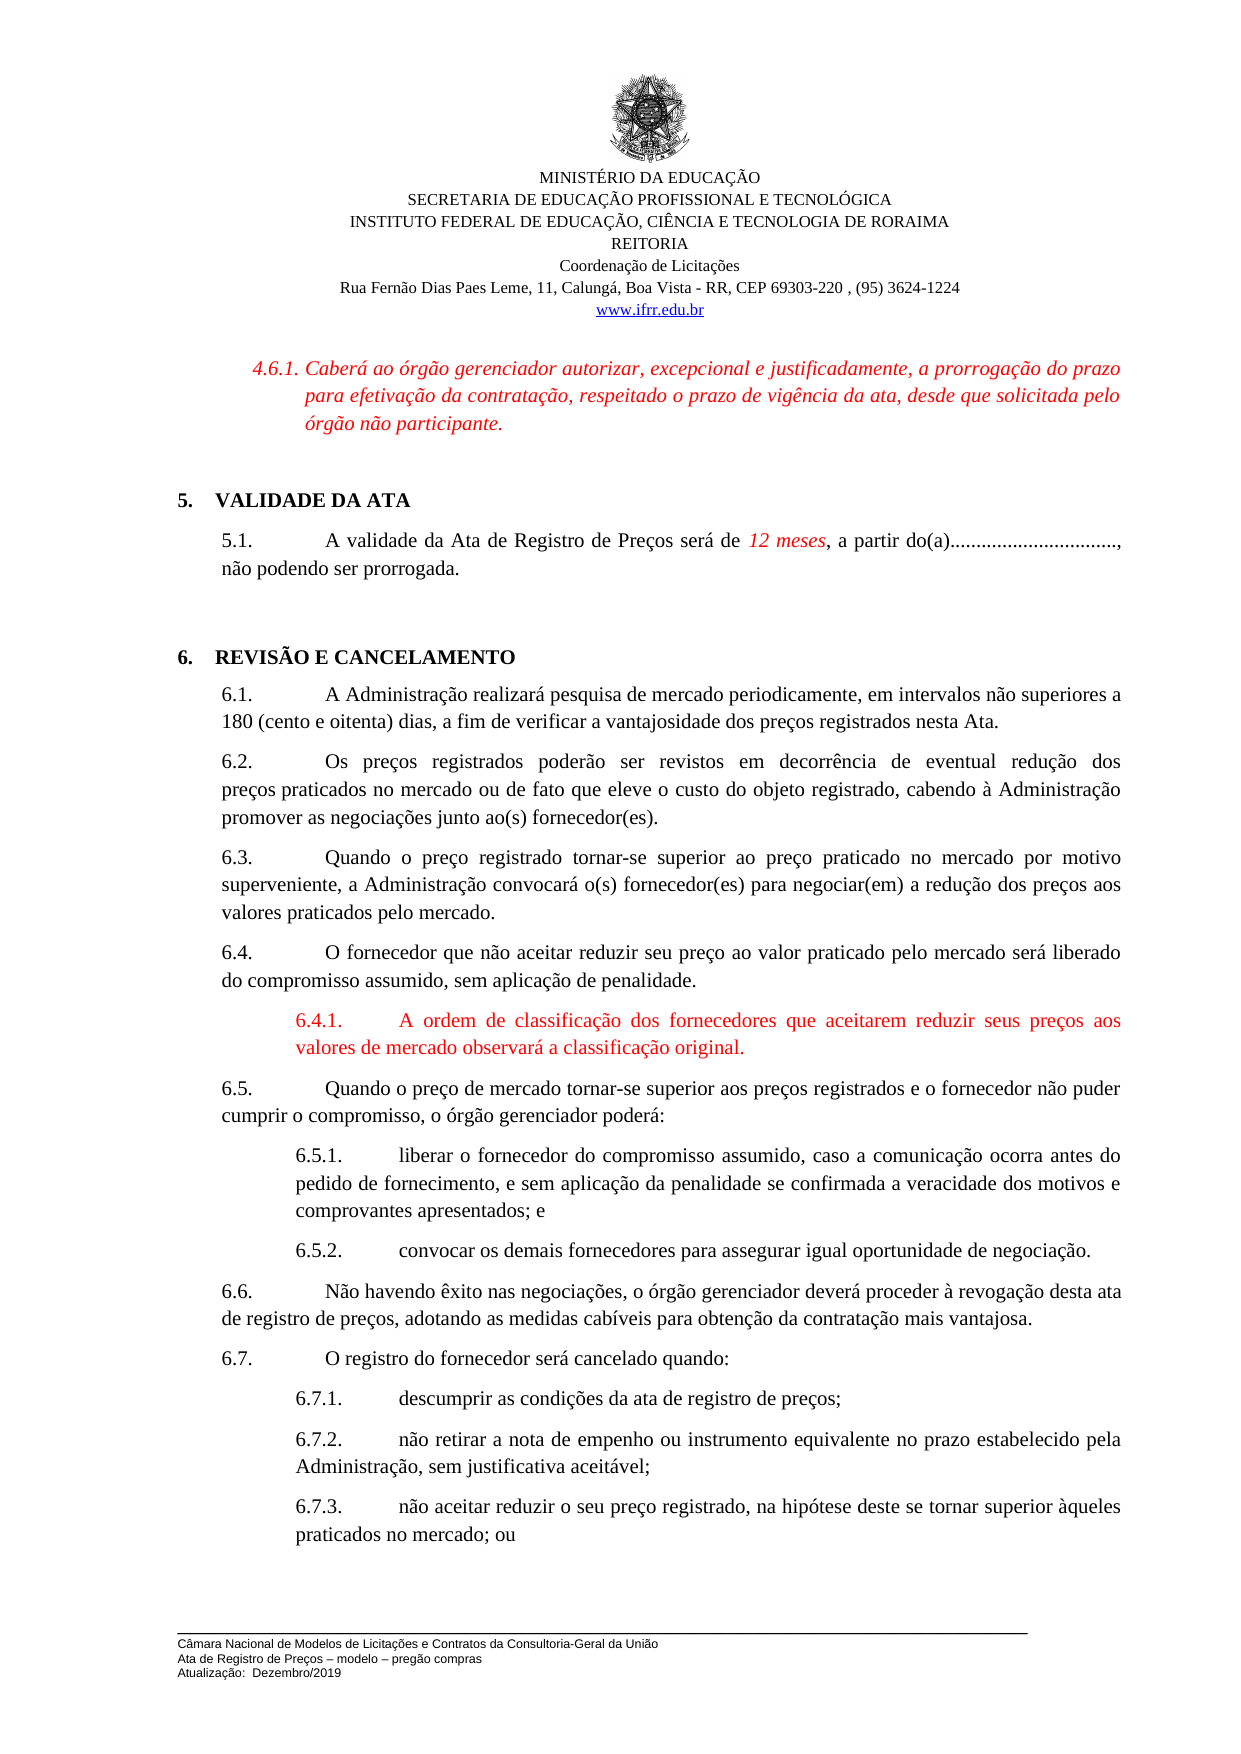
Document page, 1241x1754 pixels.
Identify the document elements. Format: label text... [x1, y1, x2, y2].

list convocar os demais fornecedores para assegurar igual oportunidade de negociação. [295, 1238, 1122, 1262]
list O registro do fornecedor será cancelado quando: [221, 1346, 1122, 1370]
picture [610, 73, 690, 163]
list A Administração realizará pesquisa de mercado periodicamente, em intervalos não superiores a 180 (cento e oitenta) dias, a fim de verificar a vantajosidade dos preços registrados nesta Ata. [221, 682, 1122, 733]
list não retirar a nota de empenho ou instrumento equivalente no prazo estabelecido pela Administração, sem justificativa aceitável; [295, 1426, 1122, 1478]
list Quando o preço registrado tornar-se superior ao preço praticado no mercado por motivo superveniente, a Administração convocará o(s) fornecedor(es) para negociar(em) a redução dos preços aos valores praticados pelo mercado. [221, 845, 1122, 924]
list não aceitar reduzir o seu preço registrado, na hipótese deste se tornar superior àqueles praticados no mercado; ou [295, 1494, 1122, 1546]
list VALIDADE DA ATA [177, 488, 1122, 512]
list liberar o fornecedor do compromisso assumido, caso a comunicação ocorra antes do pedido de fornecimento, e sem aplicação da penalidade se confirmada a veracidade dos motivos e comprovantes apresentados; e [295, 1143, 1122, 1222]
list A ordem de classificação dos fornecedores que aceitarem reduzir seus preços aos valores de mercado observará a classificação original. [295, 1008, 1122, 1059]
list Não havendo êxito nas negociações, o órgão gerenciador deverá proceder à revogação desta ata de registro de preços, adotando as medidas cabíveis para obtenção da contratação mais vantajosa. [221, 1278, 1122, 1330]
list O fornecedor que não aceitar reduzir seu preço ao valor praticado pelo mercado será liberado do compromisso assumido, sem aplicação de penalidade. [221, 940, 1122, 992]
list REVISÃO E CANCELAMENTO [177, 645, 1125, 669]
list A validade da Ata de Registro de Preços será de 12 meses, a partir do(a)................................, não podendo ser prorrogada. [221, 528, 1122, 580]
list Quando o preço de mercado tornar-se superior aos preços registrados e o fornecedor não puder cumprir o compromisso, o órgão gerenciador poderá: [221, 1075, 1122, 1127]
list Caberá ao órgão gerenciador autorizar, excepcional e justificadamente, a prorrogação do prazo para efetivação da contratação, respeitado o prazo de vigência da ata, desde que solicitada pelo órgão não participante. [252, 355, 1122, 435]
list Os preços registrados poderão ser revistos em decorrência de eventual redução dos preços praticados no mercado ou de fato que eleve o custo do objeto registrado, cabendo à Administração promover as negociações junto ao(s) fornecedor(es). [221, 749, 1122, 829]
list descumprir as condições da ata de registro de preços; [295, 1386, 1122, 1410]
